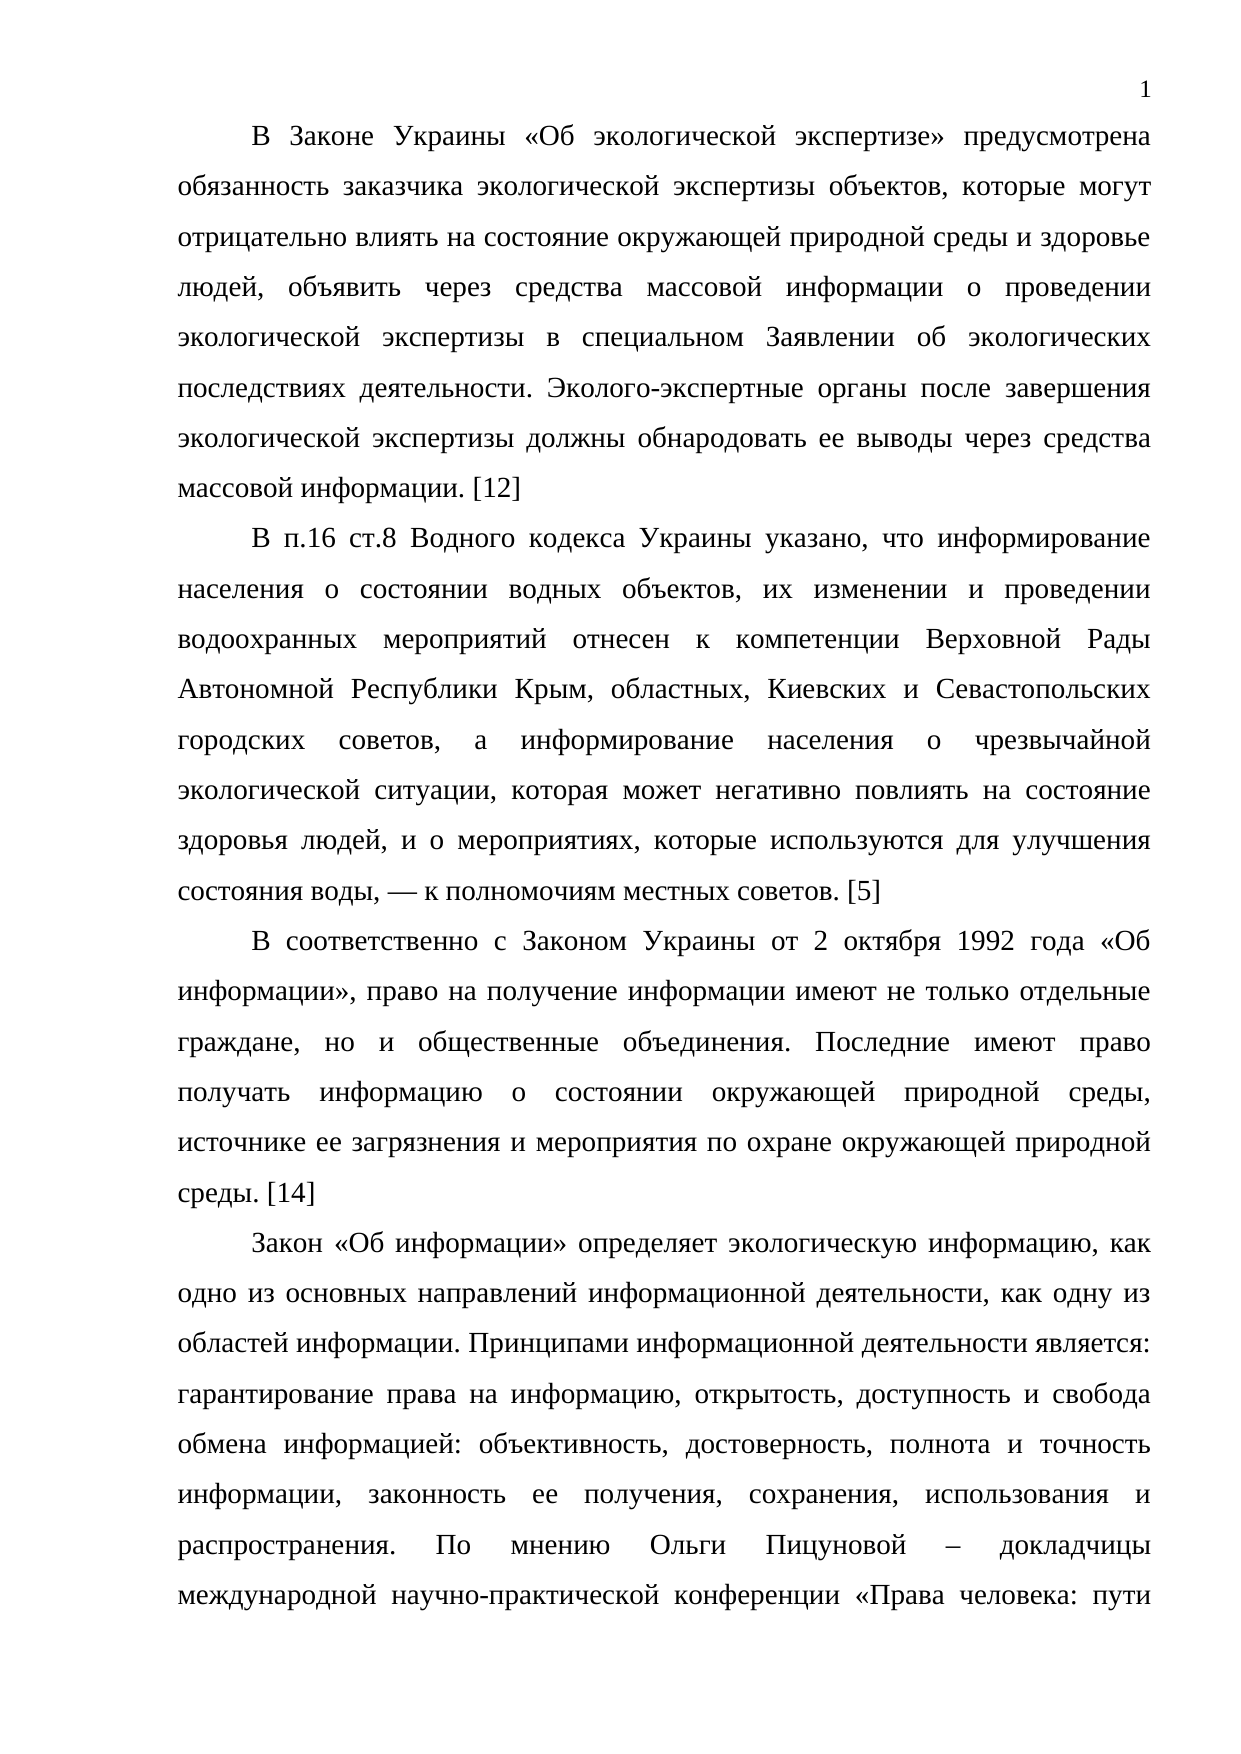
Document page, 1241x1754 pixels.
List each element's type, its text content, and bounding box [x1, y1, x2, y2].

text В Законе Украины «Об экологической экспертизе» предусмотрена обязанность заказчика экологической экспертизы объектов, которые могут отрицательно влиять на состояние окружающей природной среды и здоровье людей, объявить через средства массовой информации о проведении экологической экспертизы в специальном Заявлении об экологических последствиях деятельности. Эколого-экспертные органы после завершения экологической экспертизы должны обнародовать ее выводы через средства массовой информации. [12] [177, 118, 1152, 504]
text В соответственно с Законом Украины от «Об информации», право на получение информации имеют не только отдельные граждане, но и общественные объединения. Последние имеют право получать информацию о состоянии окружающей природной среды, источнике ее загрязнения и мероприятия по охране окружающей природной среды. [14] [177, 923, 1152, 1208]
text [177, 1225, 1152, 1611]
text В п.16 ст.8 Водного кодекса Украины указано, что информирование населения о состоянии водных объектов, их изменении и проведении водоохранных мероприятий отнесен к компетенции Верховной Рады Автономной Республики Крым, областных, Киевских и Севастопольских городских советов, а информирование населения о чрезвычайной экологической ситуации, которая может негативно повлиять на состояние здоровья людей, и о мероприятиях, которые используются для улучшения состояния воды, — к полномочиям местных советов. [5] [177, 521, 1152, 906]
